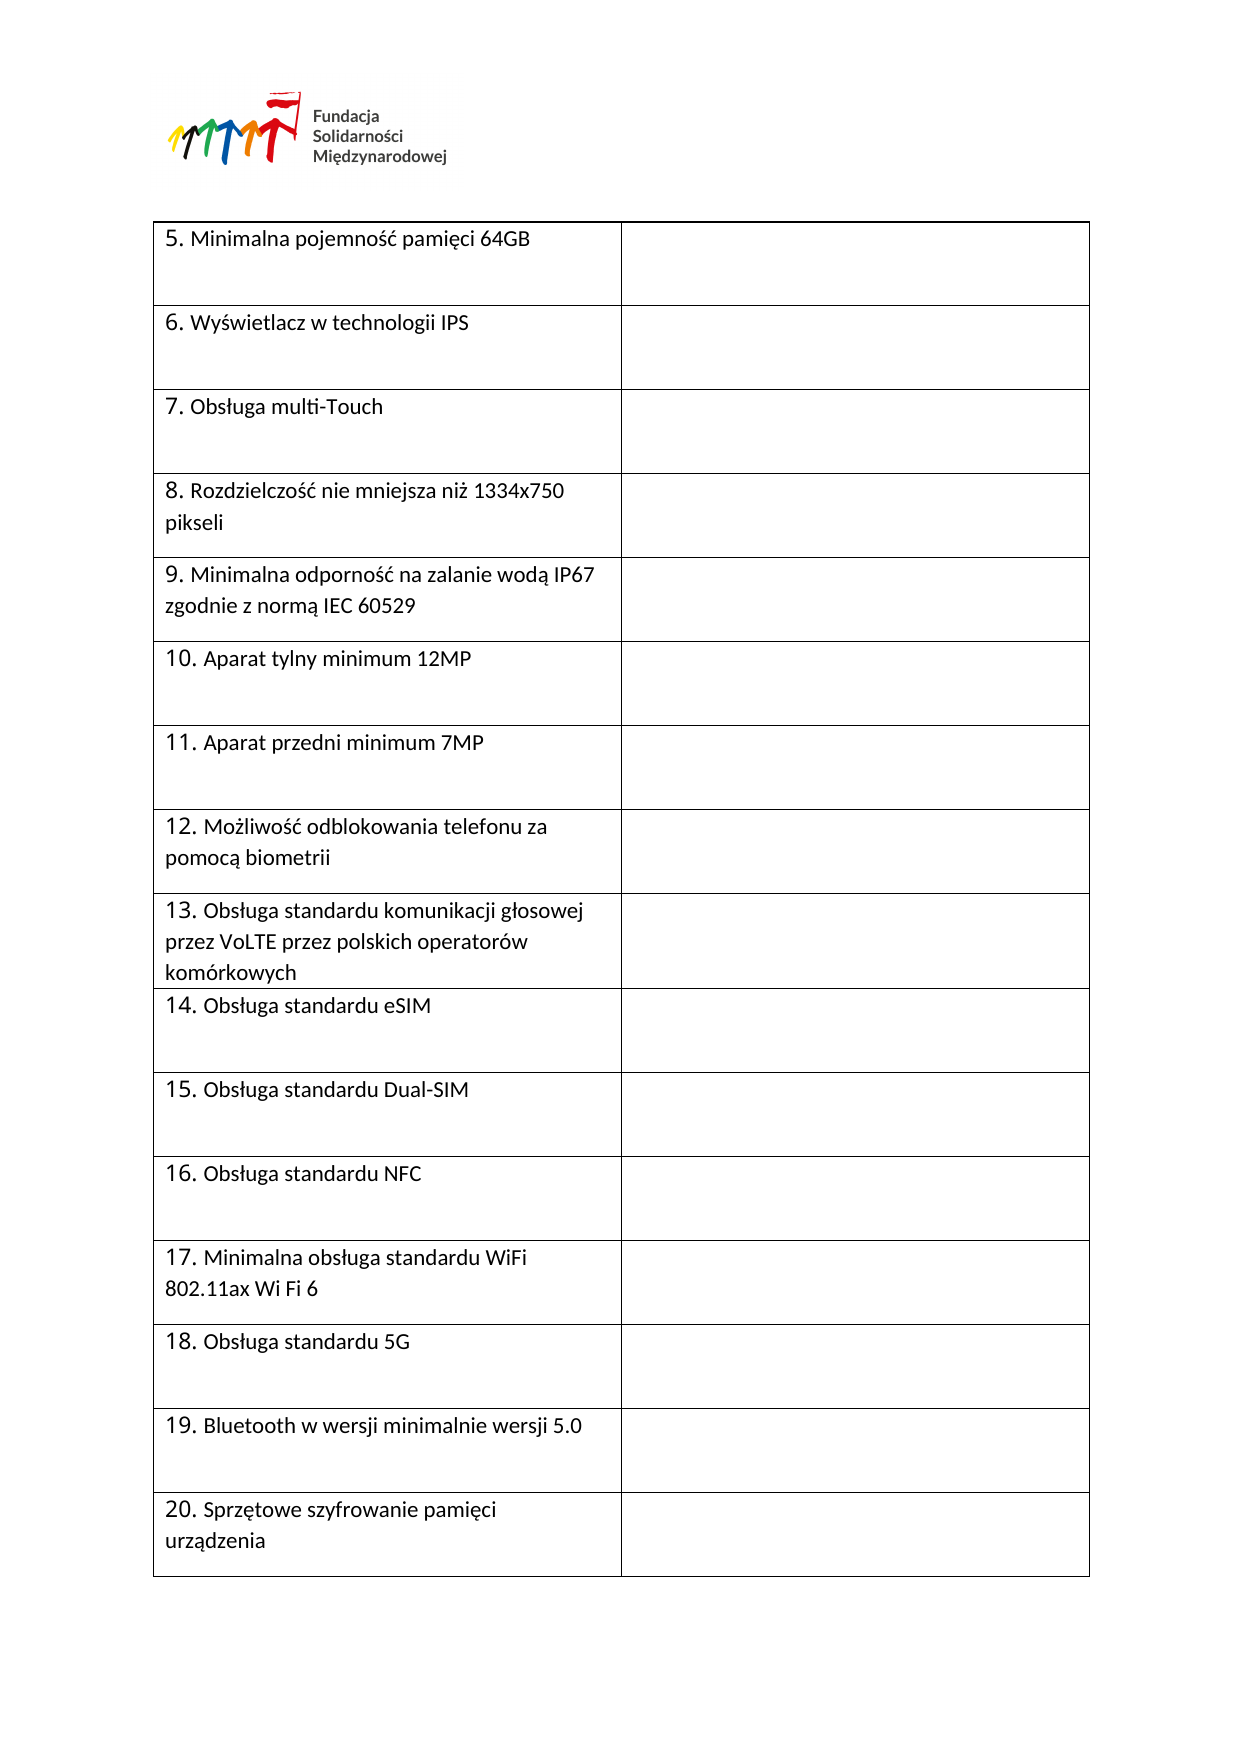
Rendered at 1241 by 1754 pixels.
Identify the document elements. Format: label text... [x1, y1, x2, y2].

table_cell 11. Aparat przedni minimum 7MP [154, 726, 621, 809]
table_cell 15. Obsługa standardu Dual-SIM [154, 1073, 621, 1156]
table_cell 18. Obsługa standardu 5G [154, 1325, 621, 1408]
table_cell [622, 1073, 1089, 1156]
table_cell 9. Minimalna odporność na zalanie wodą IP67 zgodnie z normą IEC 60529 [154, 558, 621, 641]
table_cell [622, 223, 1089, 305]
table_cell [622, 726, 1089, 809]
table_cell 10. Aparat tylny minimum 12MP [154, 642, 621, 725]
table_cell [622, 474, 1089, 557]
table_cell 7. Obsługa multi-Touch [154, 390, 621, 473]
table_cell [622, 1325, 1089, 1408]
table_cell 20. Sprzętowe szyfrowanie pamięci urządzenia [154, 1493, 621, 1576]
table_cell [622, 989, 1089, 1072]
table_cell [622, 1409, 1089, 1492]
table_cell [622, 642, 1089, 725]
table_cell [622, 894, 1089, 988]
table_cell 5. Minimalna pojemność pamięci 64GB [154, 223, 621, 305]
table_cell 13. Obsługa standardu komunikacji głosowej przez VoLTE przez polskich operatorów komórkowych [154, 894, 621, 988]
picture [150, 73, 464, 191]
table_cell 17. Minimalna obsługa standardu WiFi 802.11ax Wi Fi 6 [154, 1241, 621, 1324]
table_cell [622, 558, 1089, 641]
table_cell [622, 1493, 1089, 1576]
table_cell [622, 390, 1089, 473]
table_cell 12. Możliwość odblokowania telefonu za pomocą biometrii [154, 810, 621, 893]
table_cell 19. Bluetooth w wersji minimalnie wersji 5.0 [154, 1409, 621, 1492]
table_cell 16. Obsługa standardu NFC [154, 1157, 621, 1240]
table_cell [622, 1157, 1089, 1240]
table_cell 8. Rozdzielczość nie mniejsza niż 1334x750 pikseli [154, 474, 621, 557]
table_cell [622, 306, 1089, 389]
table_cell [622, 1241, 1089, 1324]
table_cell [622, 810, 1089, 893]
table_cell 14. Obsługa standardu eSIM [154, 989, 621, 1072]
table_cell 6. Wyświetlacz w technologii IPS [154, 306, 621, 389]
